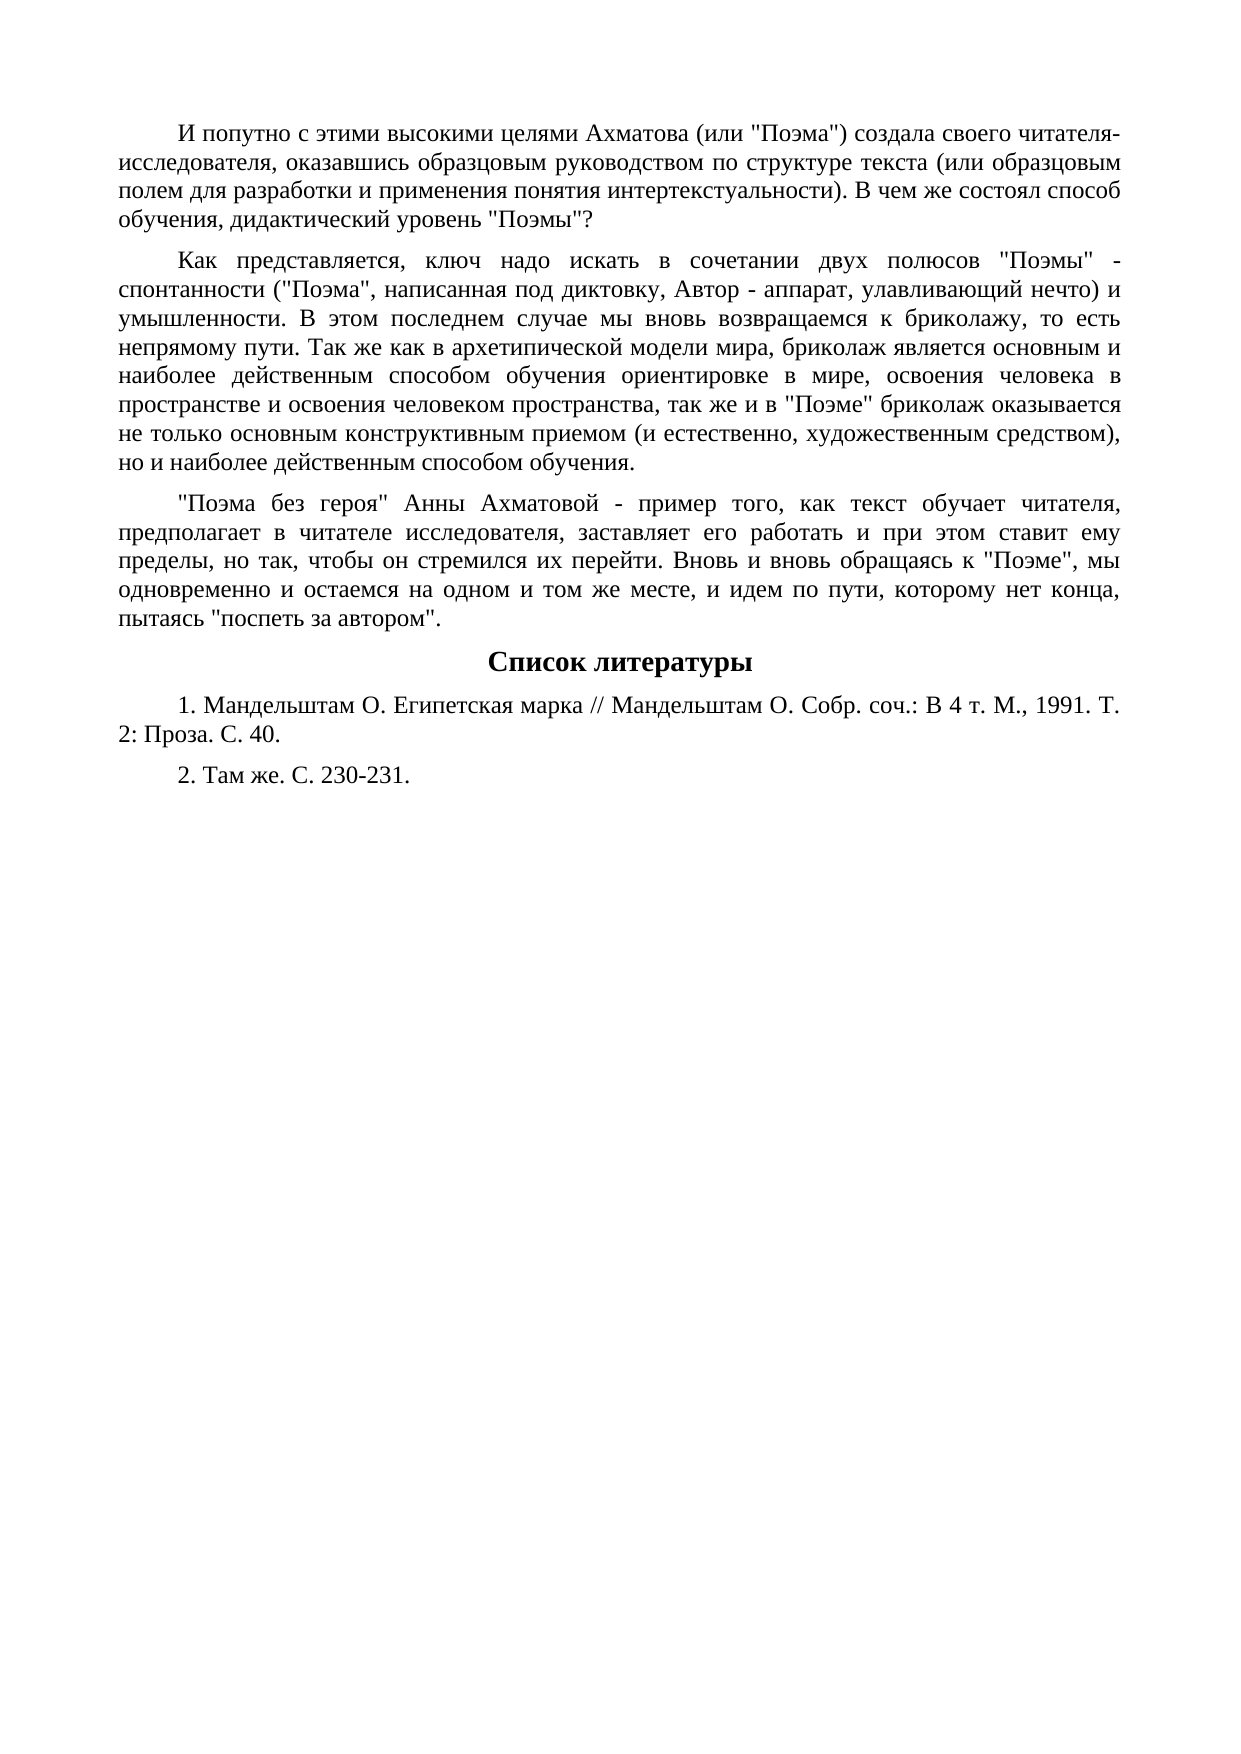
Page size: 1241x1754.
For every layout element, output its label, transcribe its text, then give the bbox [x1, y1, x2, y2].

text Список литературы [118, 644, 1122, 678]
text Как представляется, ключ надо искать в сочетании двух полюсов "Поэмы" - спонтанности ("Поэма", написанная под диктовку, Автор - аппарат, улавливающий нечто) и умышленности. В этом последнем случае мы вновь возвращаемся к бриколажу, то есть непрямому пути. Так же как в архетипической модели мира, бриколаж является основным и наиболее действенным способом обучения ориентировке в мире, освоения человека в пространстве и освоения человеком пространства, так же и в "Поэме" бриколаж оказывается не только основным конструктивным приемом (и естественно, художественным средством), но и наиболее действенным способом обучения. [118, 246, 1122, 476]
text "Поэма без героя" Анны Ахматовой - пример того, как текст обучает читателя, предполагает в читателе исследователя, заставляет его работать и при этом ставит ему пределы, но так, чтобы он стремился их перейти. Вновь и вновь обращаясь к "Поэме", мы одновременно и остаемся на одном и том же месте, и идем по пути, которому нет конца, пытаясь "поспеть за автором". [118, 488, 1122, 632]
text И попутно с этими высокими целями Ахматова (или "Поэма") создала своего читателя-исследователя, оказавшись образцовым руководством по структуре текста (или образцовым полем для разработки и применения понятия интертекстуальности). В чем же состоял способ обучения, дидактический уровень "Поэмы"? [118, 118, 1122, 233]
text 2. Там же. С. 230-231. [118, 760, 1122, 789]
text 1. Мандельштам О. Египетская марка // Мандельштам О. Собр. соч.: В 4 т. М., 1991. Т. 2: Проза. С. 40. [118, 690, 1122, 748]
